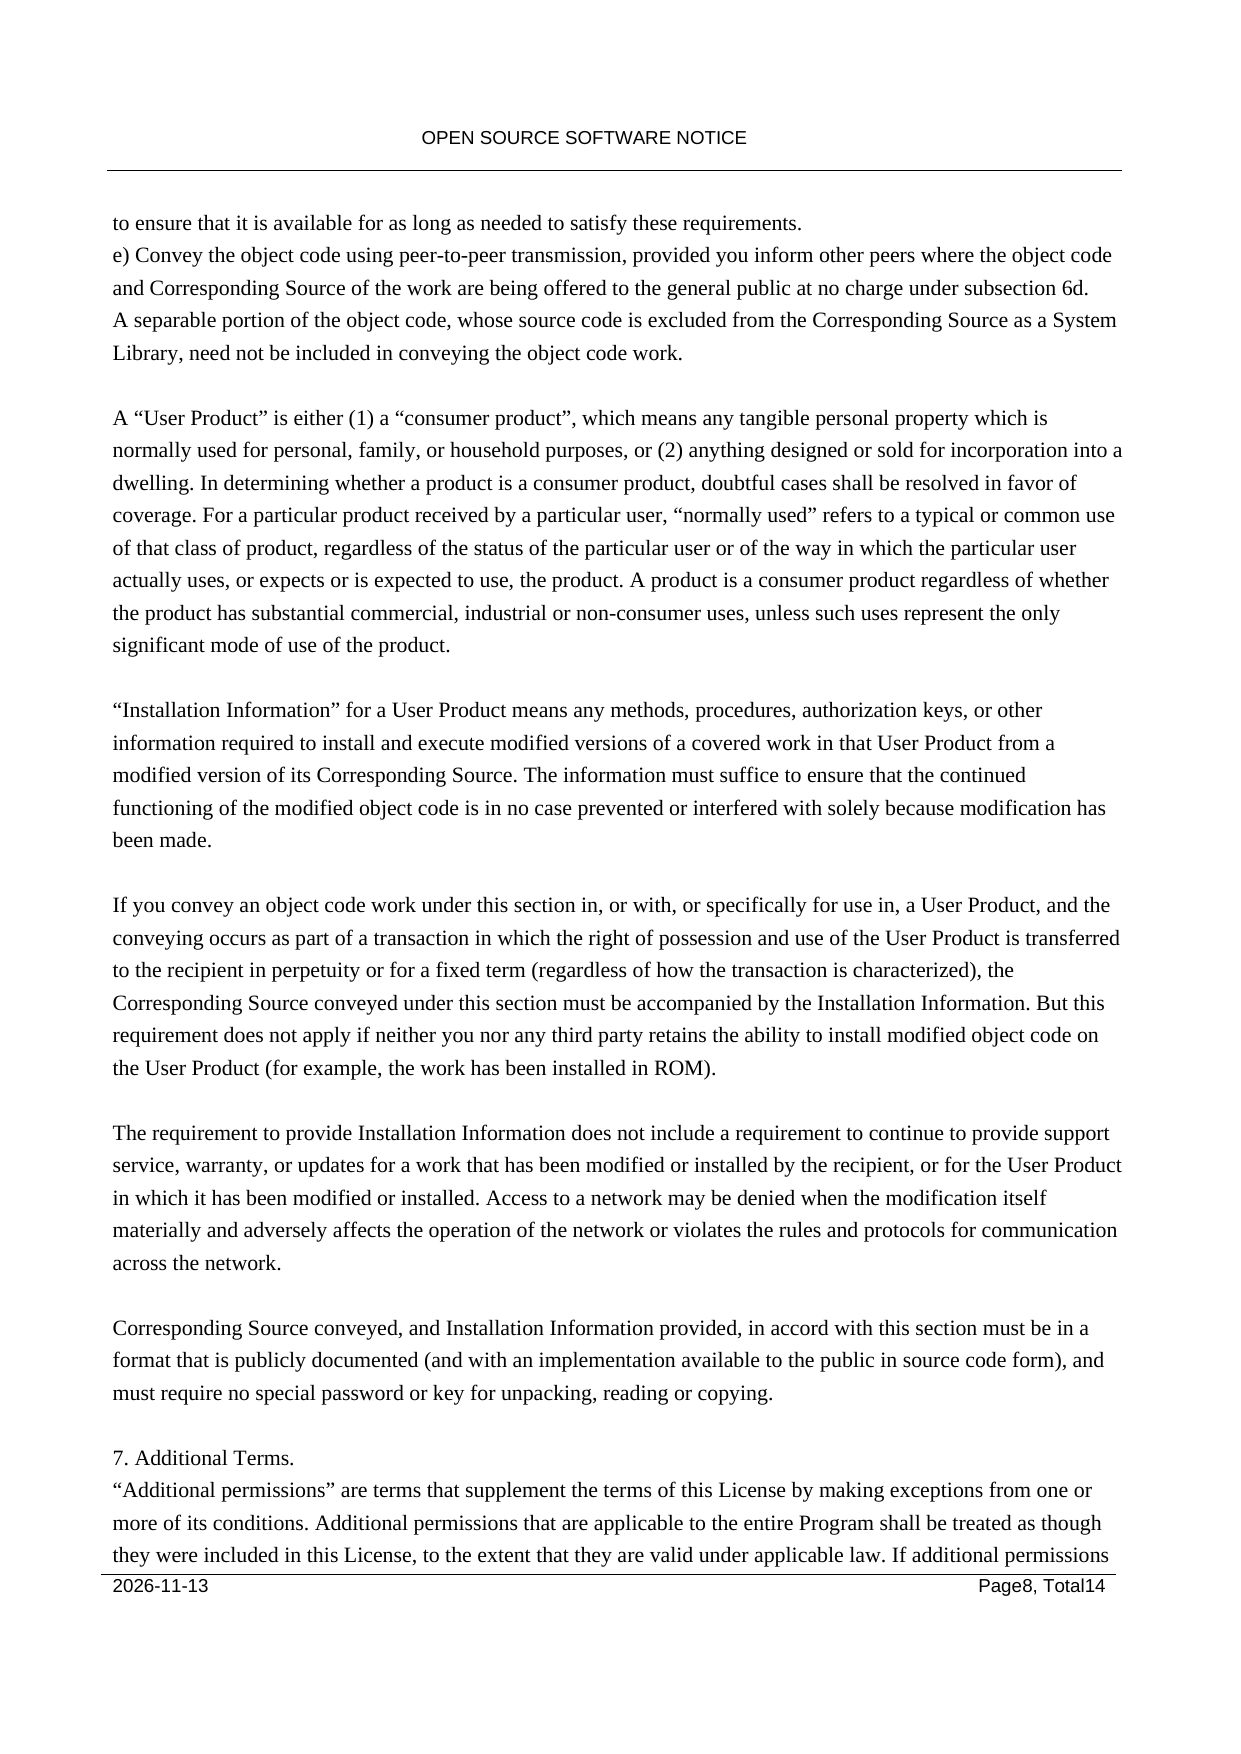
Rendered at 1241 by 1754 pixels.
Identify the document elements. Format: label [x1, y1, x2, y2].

text [112, 206, 1128, 1571]
